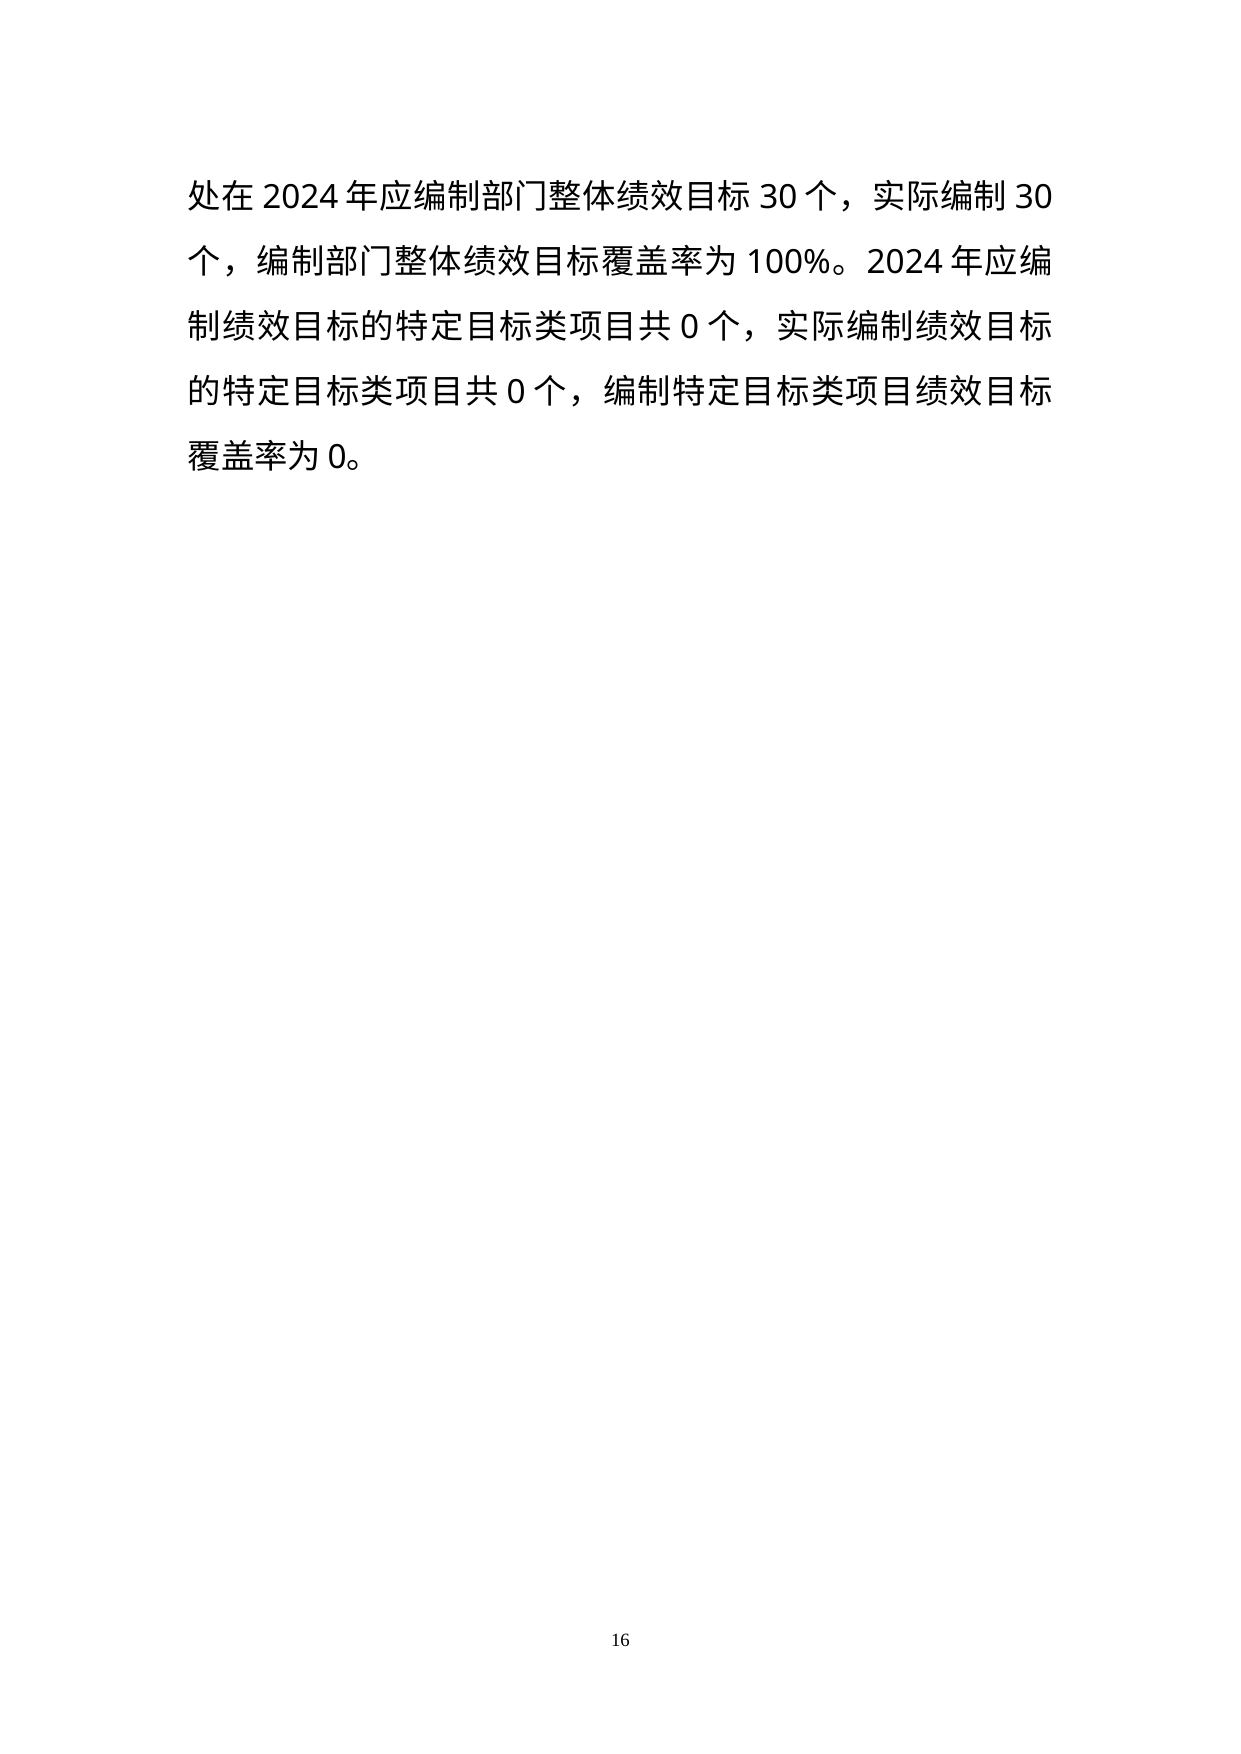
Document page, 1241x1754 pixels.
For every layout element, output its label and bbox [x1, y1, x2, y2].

text [187, 162, 1053, 487]
